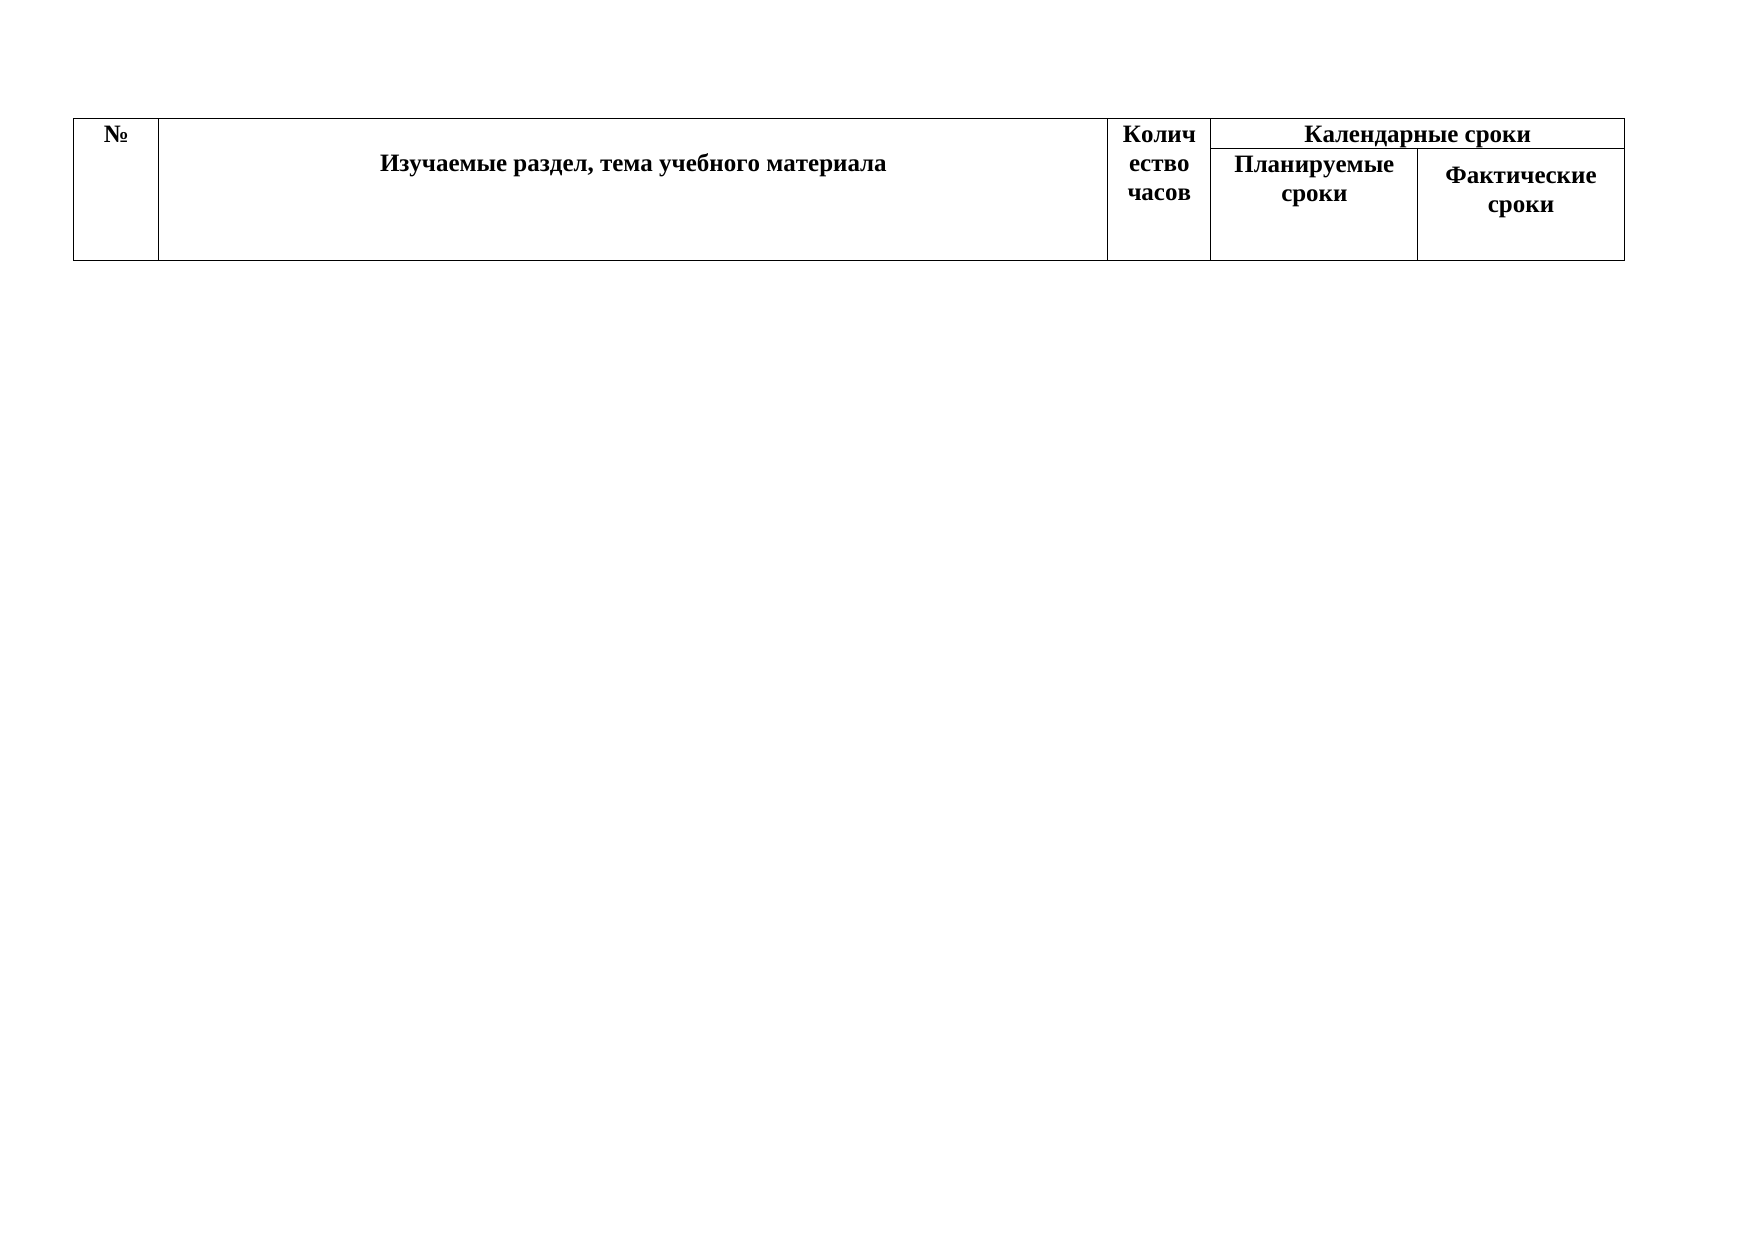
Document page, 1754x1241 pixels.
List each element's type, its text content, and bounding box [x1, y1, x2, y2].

table_cell Планируемые сроки [1211, 149, 1417, 230]
table_cell Фактические сроки [1418, 149, 1624, 230]
table_cell [1418, 230, 1624, 259]
table_header № [74, 119, 158, 259]
table_header Изучаемые раздел, тема учебного материала [159, 119, 1107, 259]
table_cell [1211, 230, 1417, 259]
table_header Календарные сроки [1211, 119, 1624, 148]
table_header Количество часов [1108, 119, 1210, 259]
